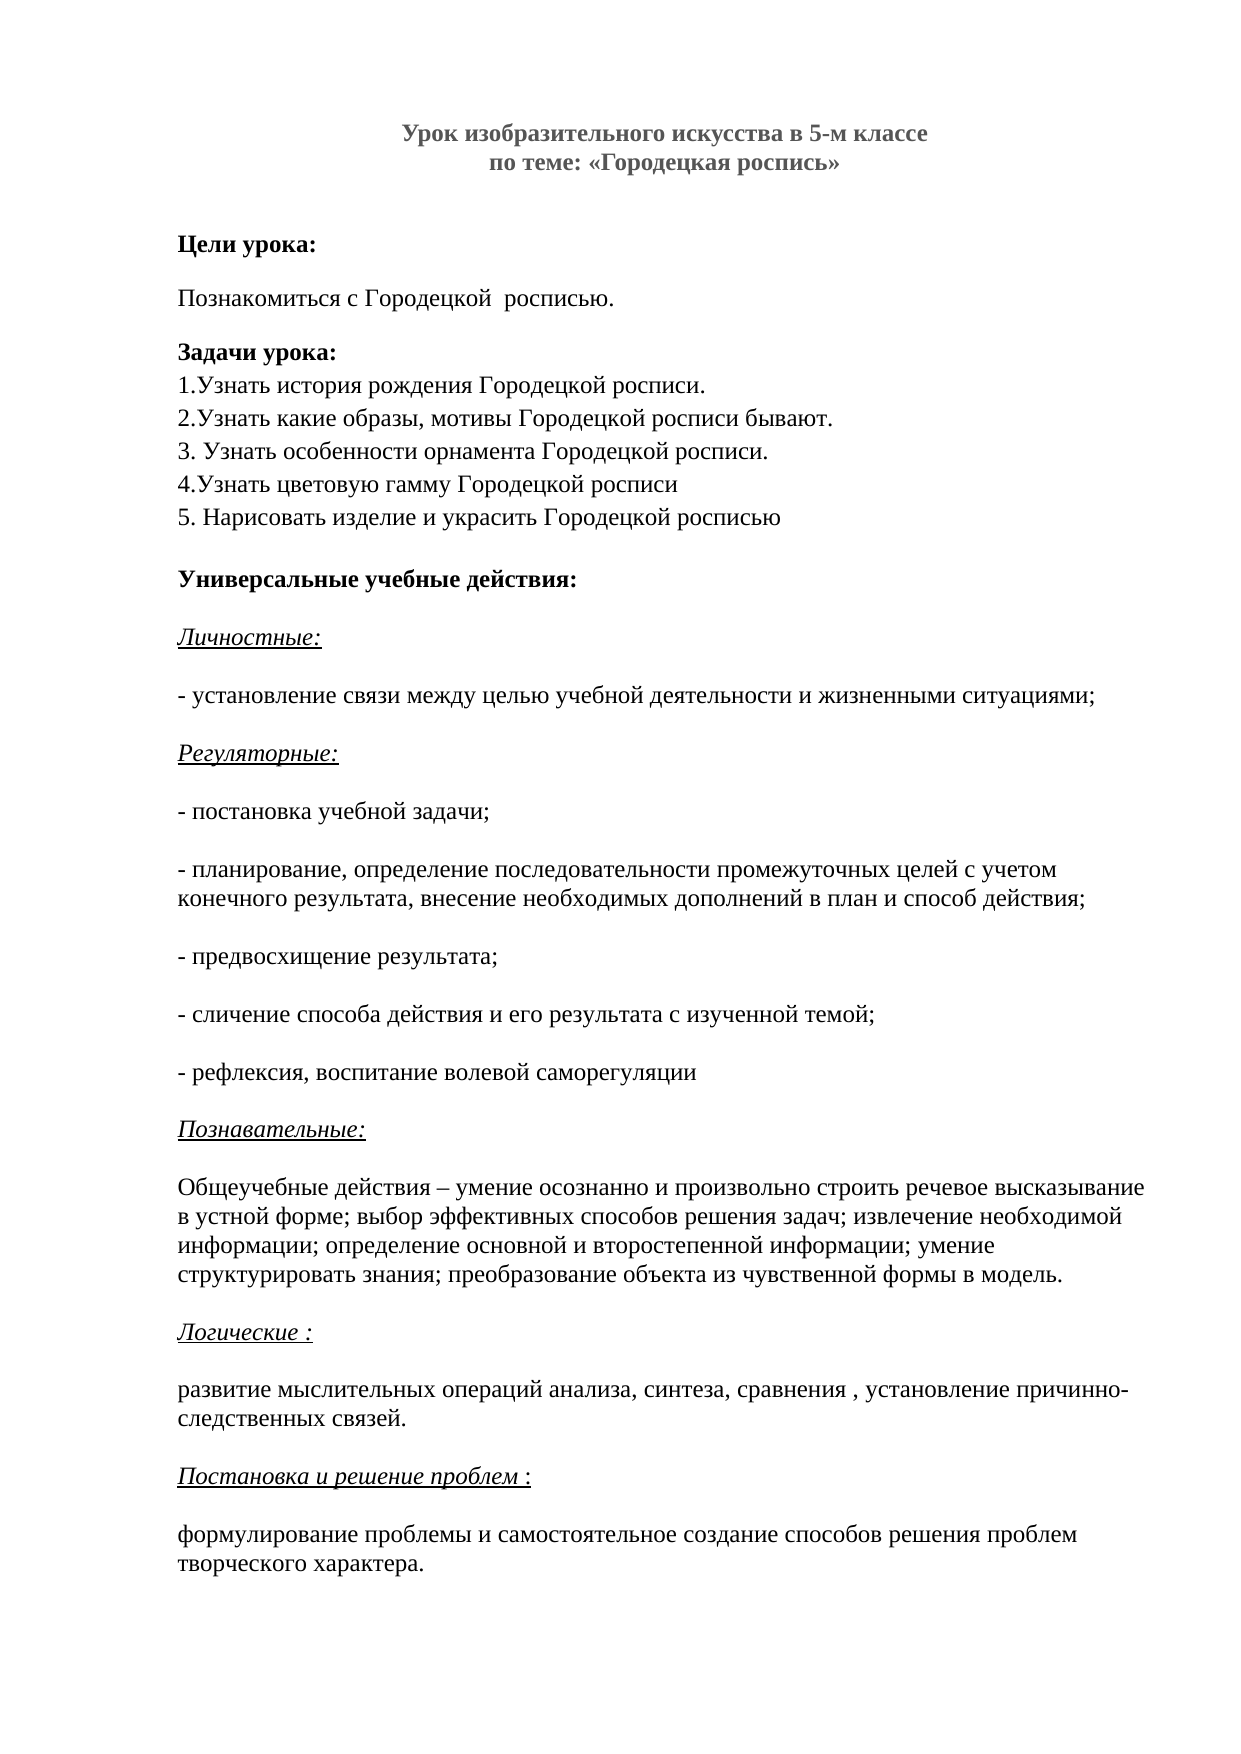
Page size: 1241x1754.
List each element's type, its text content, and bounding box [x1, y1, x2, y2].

text - рефлексия, воспитание волевой саморегуляции [177, 1057, 1152, 1085]
text Универсальные учебные действия: [177, 564, 1152, 593]
text по теме: «Городецкая роспись» [177, 147, 1152, 176]
text развитие мыслительных операций анализа, синтеза, сравнения , установление причинно-следственных связей. [177, 1374, 1152, 1432]
text Общеучебные действия – умение осознанно и произвольно строить речевое высказывание в устной форме; выбор эффективных способов решения задач; извлечение необходимой информации; определение основной и второстепенной информации; умение структурировать знания; преобразование объекта из чувственной формы в модель. [177, 1172, 1152, 1287]
text - предвосхищение результата; [177, 941, 1152, 969]
text Познавательные: [177, 1114, 1152, 1143]
text Познакомиться с Городецкой росписью. [177, 283, 1152, 312]
text формулирование проблемы и самостоятельное создание способов решения проблем творческого характера. [177, 1519, 1152, 1577]
text Логические : [177, 1317, 1152, 1345]
text - сличение способа действия и его результата с изученной темой; [177, 999, 1152, 1027]
text Регуляторные: [177, 738, 1152, 767]
text Личностные: [177, 622, 1152, 651]
text - планирование, определение последовательности промежуточных целей с учетом конечного результата, внесение необходимых дополнений в план и способ действия; [177, 854, 1152, 912]
text Постановка и решение проблем : [177, 1461, 1152, 1490]
text Урок изобразительного искусства в 5-м классе [177, 118, 1152, 147]
text - постановка учебной задачи; [177, 796, 1152, 825]
text - установление связи между целью учебной деятельности и жизненными ситуациями; [177, 680, 1152, 709]
text Цели урока: [177, 229, 1152, 258]
text Задачи урока: 1.Узнать история рождения Городецкой росписи. 2.Узнать какие образы, мотивы Городецкой росписи бывают. 3. Узнать особенности орнамента Городецкой росписи. 4.Узнать цветовую гамму Городецкой росписи 5. Нарисовать изделие и украсить Городецкой росписью [177, 337, 1152, 531]
